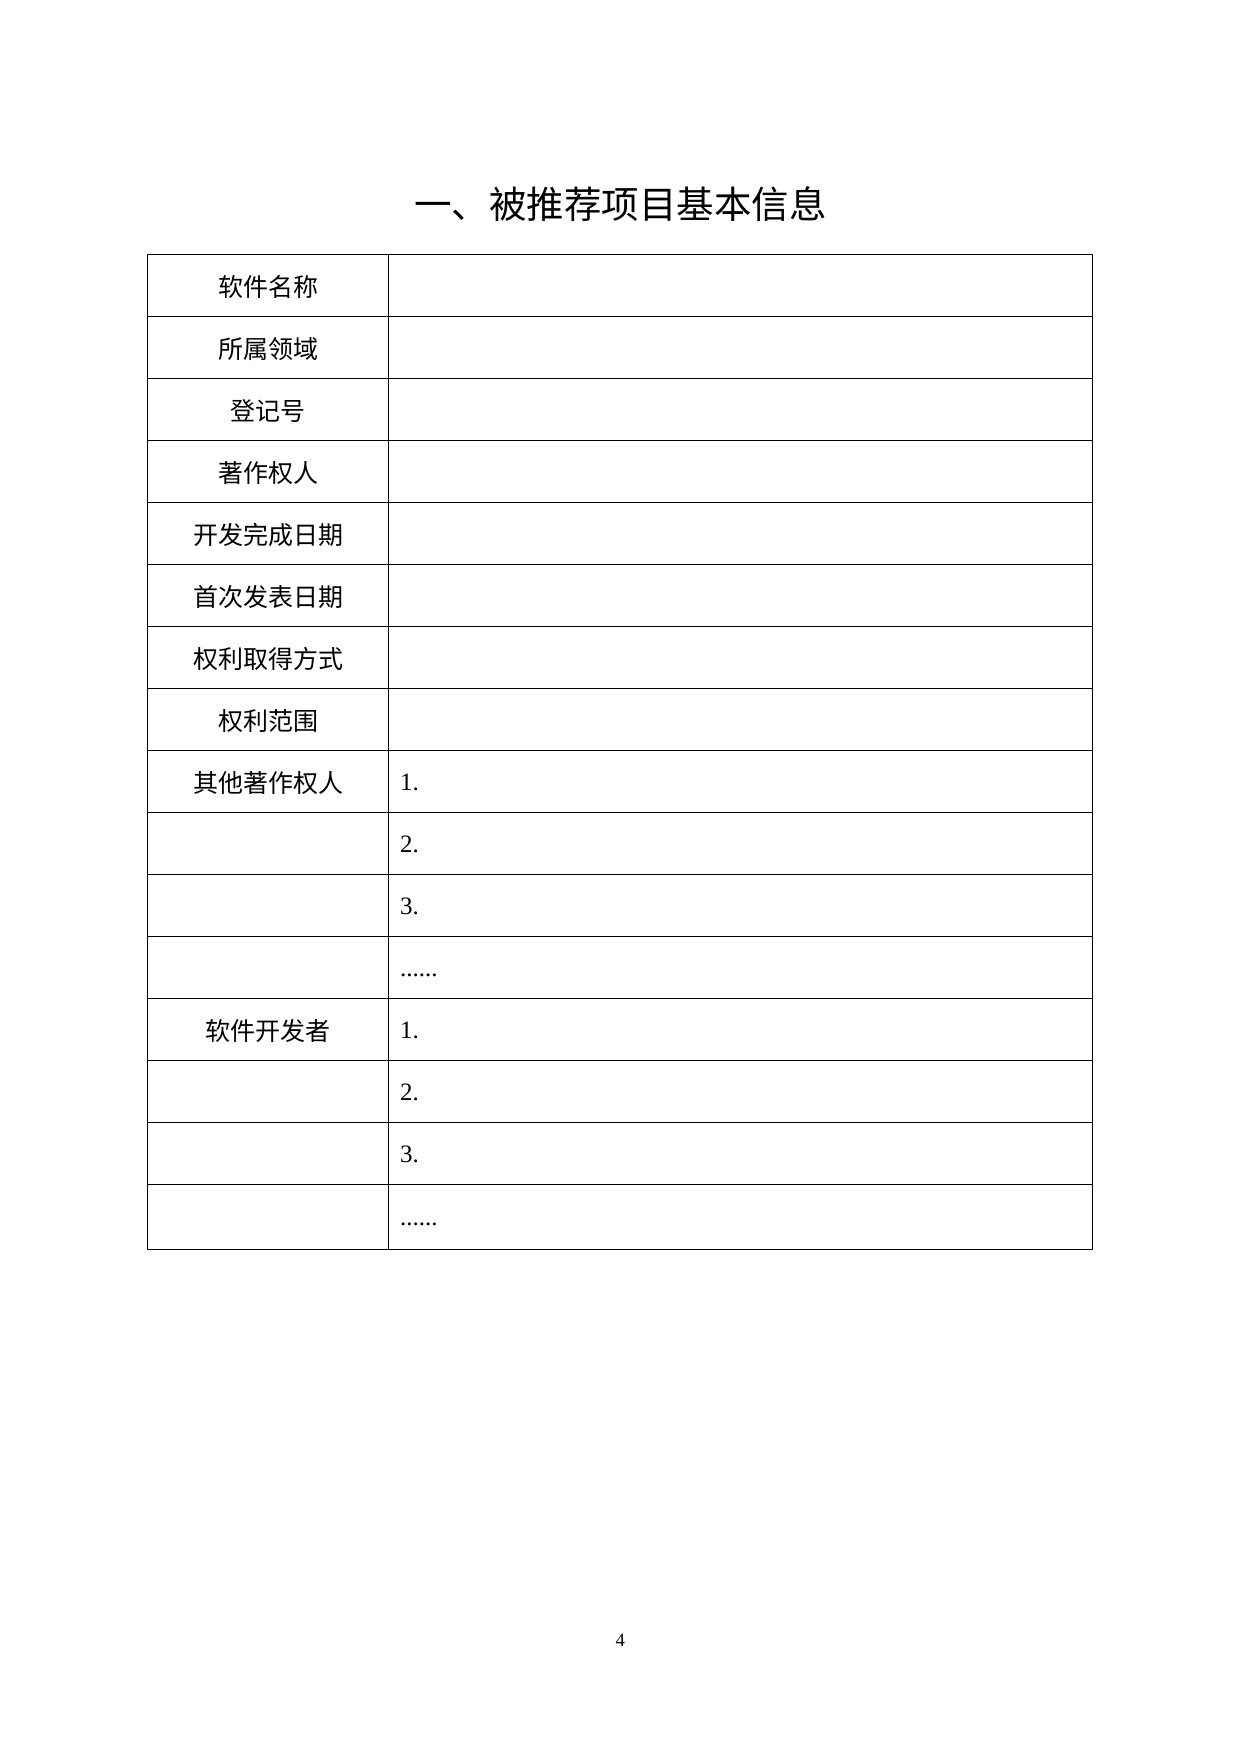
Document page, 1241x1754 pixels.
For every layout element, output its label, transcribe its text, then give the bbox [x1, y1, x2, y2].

table_cell 所属领域 [148, 317, 388, 378]
table_cell [148, 1185, 388, 1248]
table_cell [389, 441, 1092, 502]
table_cell [148, 875, 388, 936]
table_cell [389, 379, 1092, 440]
table_cell [148, 1123, 388, 1184]
table_cell 其他著作权人 [148, 751, 388, 812]
table_cell [389, 627, 1092, 688]
table_cell ...... [389, 1185, 1092, 1248]
table_cell 1. [389, 751, 1092, 812]
table_cell [148, 1061, 388, 1122]
table_cell 首次发表日期 [148, 565, 388, 626]
table_cell [389, 503, 1092, 564]
table_cell 登记号 [148, 379, 388, 440]
table_cell 3. [389, 1123, 1092, 1184]
table_cell [389, 565, 1092, 626]
table_cell 权利范围 [148, 689, 388, 750]
text 一、被推荐项目基本信息 [187, 175, 1053, 229]
table_cell 开发完成日期 [148, 503, 388, 564]
table_cell [148, 937, 388, 998]
table_cell 软件开发者 [148, 999, 388, 1060]
table_cell 权利取得方式 [148, 627, 388, 688]
table_cell [389, 317, 1092, 378]
table_header [389, 255, 1092, 316]
table_cell 1. [389, 999, 1092, 1060]
table_cell 2. [389, 1061, 1092, 1122]
table_cell 3. [389, 875, 1092, 936]
table_cell [389, 689, 1092, 750]
table_cell 著作权人 [148, 441, 388, 502]
table_header 软件名称 [148, 255, 388, 316]
table_cell [148, 813, 388, 874]
table_cell 2. [389, 813, 1092, 874]
table_cell ...... [389, 937, 1092, 998]
